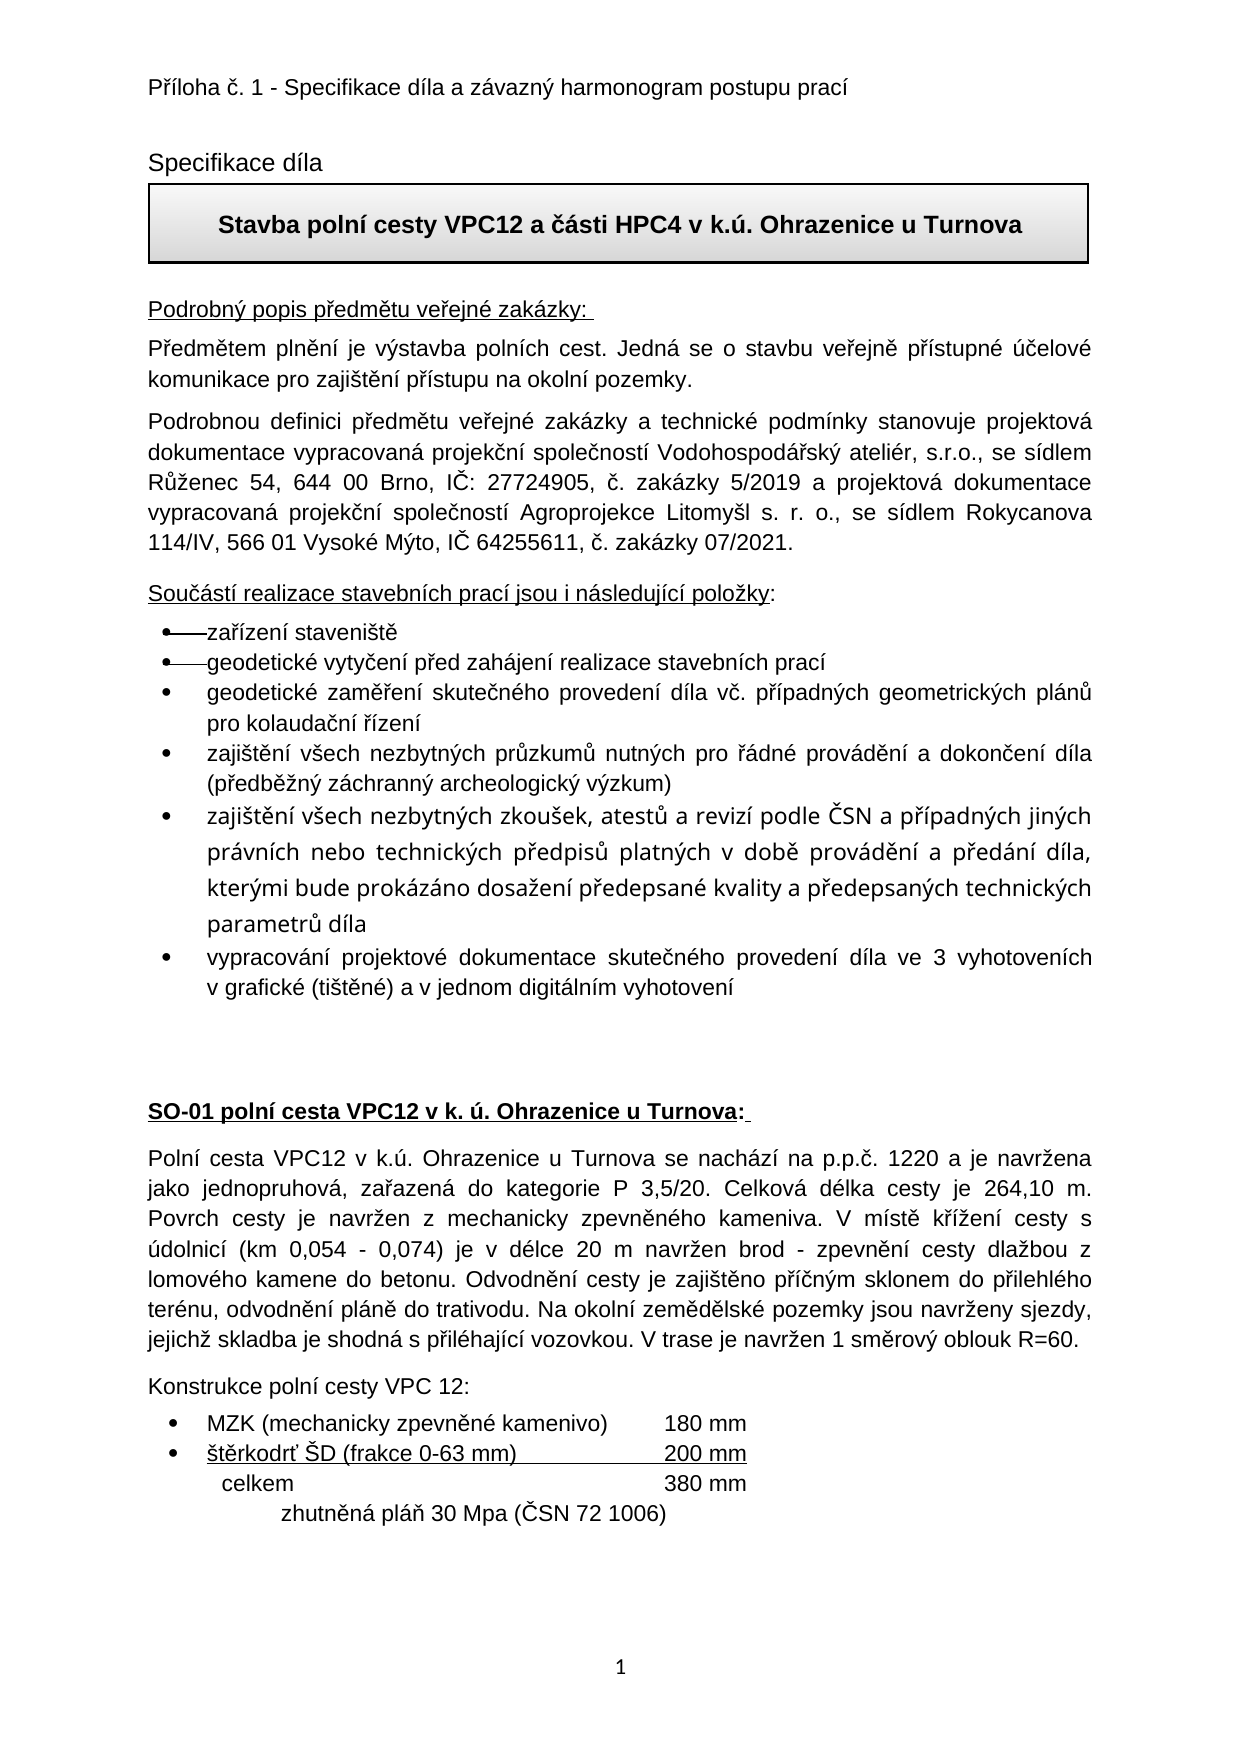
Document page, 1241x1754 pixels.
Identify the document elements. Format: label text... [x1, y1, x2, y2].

text zhutněná pláň 30 Mpa (ČSN 72 1006) [207, 1500, 1093, 1527]
list zařízení staveniště [162, 619, 1093, 645]
text Stavba polní cesty VPC12 a části HPC4 v k.ú. Ohrazenice u Turnova [148, 210, 1093, 239]
text Předmětem plnění je výstavba polních cest. Jedná se o stavbu veřejně přístupné účelové komunikace pro zajištění přístupu na okolní pozemky. [148, 335, 1093, 392]
list zajištění všech nezbytných zkoušek, atestů a revizí podle ČSN a případných jiných právních nebo technických předpisů platných v době provádění a předání díla, kterými bude prokázáno dosažení předepsané kvality a předepsaných technických parametrů díla [162, 800, 1093, 939]
text Podrobný popis předmětu veřejné zakázky: [148, 296, 1093, 323]
list geodetické vytyčení před zahájení realizace stavebních prací [162, 649, 1093, 676]
list zajištění všech nezbytných průzkumů nutných pro řádné provádění a dokončení díla (předběžný záchranný archeologický výzkum) [162, 740, 1093, 796]
list štěrkodrť ŠD (frakce 0-63 mm) 200 mm [169, 1440, 1093, 1466]
text Polní cesta VPC12 v k.ú. Ohrazenice u Turnova se nachází na p.p.č. 1220 a je navržena jako jednopruhová, zařazená do kategorie P 3,5/20. Celková délka cesty je 264,10 m. Povrch cesty je navržen z mechanicky zpevněného kameniva. V místě křížení cesty s údolnicí (km 0,054 - 0,074) je v délce 20 m navržen brod - zpevnění cesty dlažbou z lomového kamene do betonu. Odvodnění cesty je zajištěno příčným sklonem do přilehlého terénu, odvodnění pláně do trativodu. Na okolní zemědělské pozemky jsou navrženy sjezdy, jejichž skladba je shodná s přiléhající vozovkou. V trase je navržen 1 směrový oblouk R=60. [148, 1145, 1093, 1353]
list vypracování projektové dokumentace skutečného provedení díla ve 3 vyhotoveních v grafické (tištěné) a v jednom digitálním vyhotovení [162, 944, 1093, 1001]
text Součástí realizace stavebních prací jsou i následující položky: [148, 580, 1093, 606]
text SO-01 polní cesta VPC12 v k. ú. Ohrazenice u Turnova: [148, 1098, 1093, 1124]
text Podrobnou definici předmětu veřejné zakázky a technické podmínky stanovuje projektová dokumentace vypracovaná projekční společností Vodohospodářský ateliér, s.r.o., se sídlem Růženec 54, 644 00 Brno, IČ: 27724905, č. zakázky 5/2019 a projektová dokumentace vypracovaná projekční společností Agroprojekce Litomyšl s. r. o., se sídlem Rokycanova 114/IV, 566 01 Vysoké Mýto, IČ 64255611, č. zakázky 07/2021. [148, 408, 1093, 555]
list geodetické zaměření skutečného provedení díla vč. případných geometrických plánů pro kolaudační řízení [162, 679, 1093, 736]
list MZK (mechanicky zpevněné kamenivo) 180 mm [169, 1409, 1093, 1436]
text celkem 380 mm [207, 1470, 1093, 1496]
text Specifikace díla [148, 148, 1093, 176]
text Konstrukce polní cesty VPC 12: [148, 1373, 1093, 1399]
